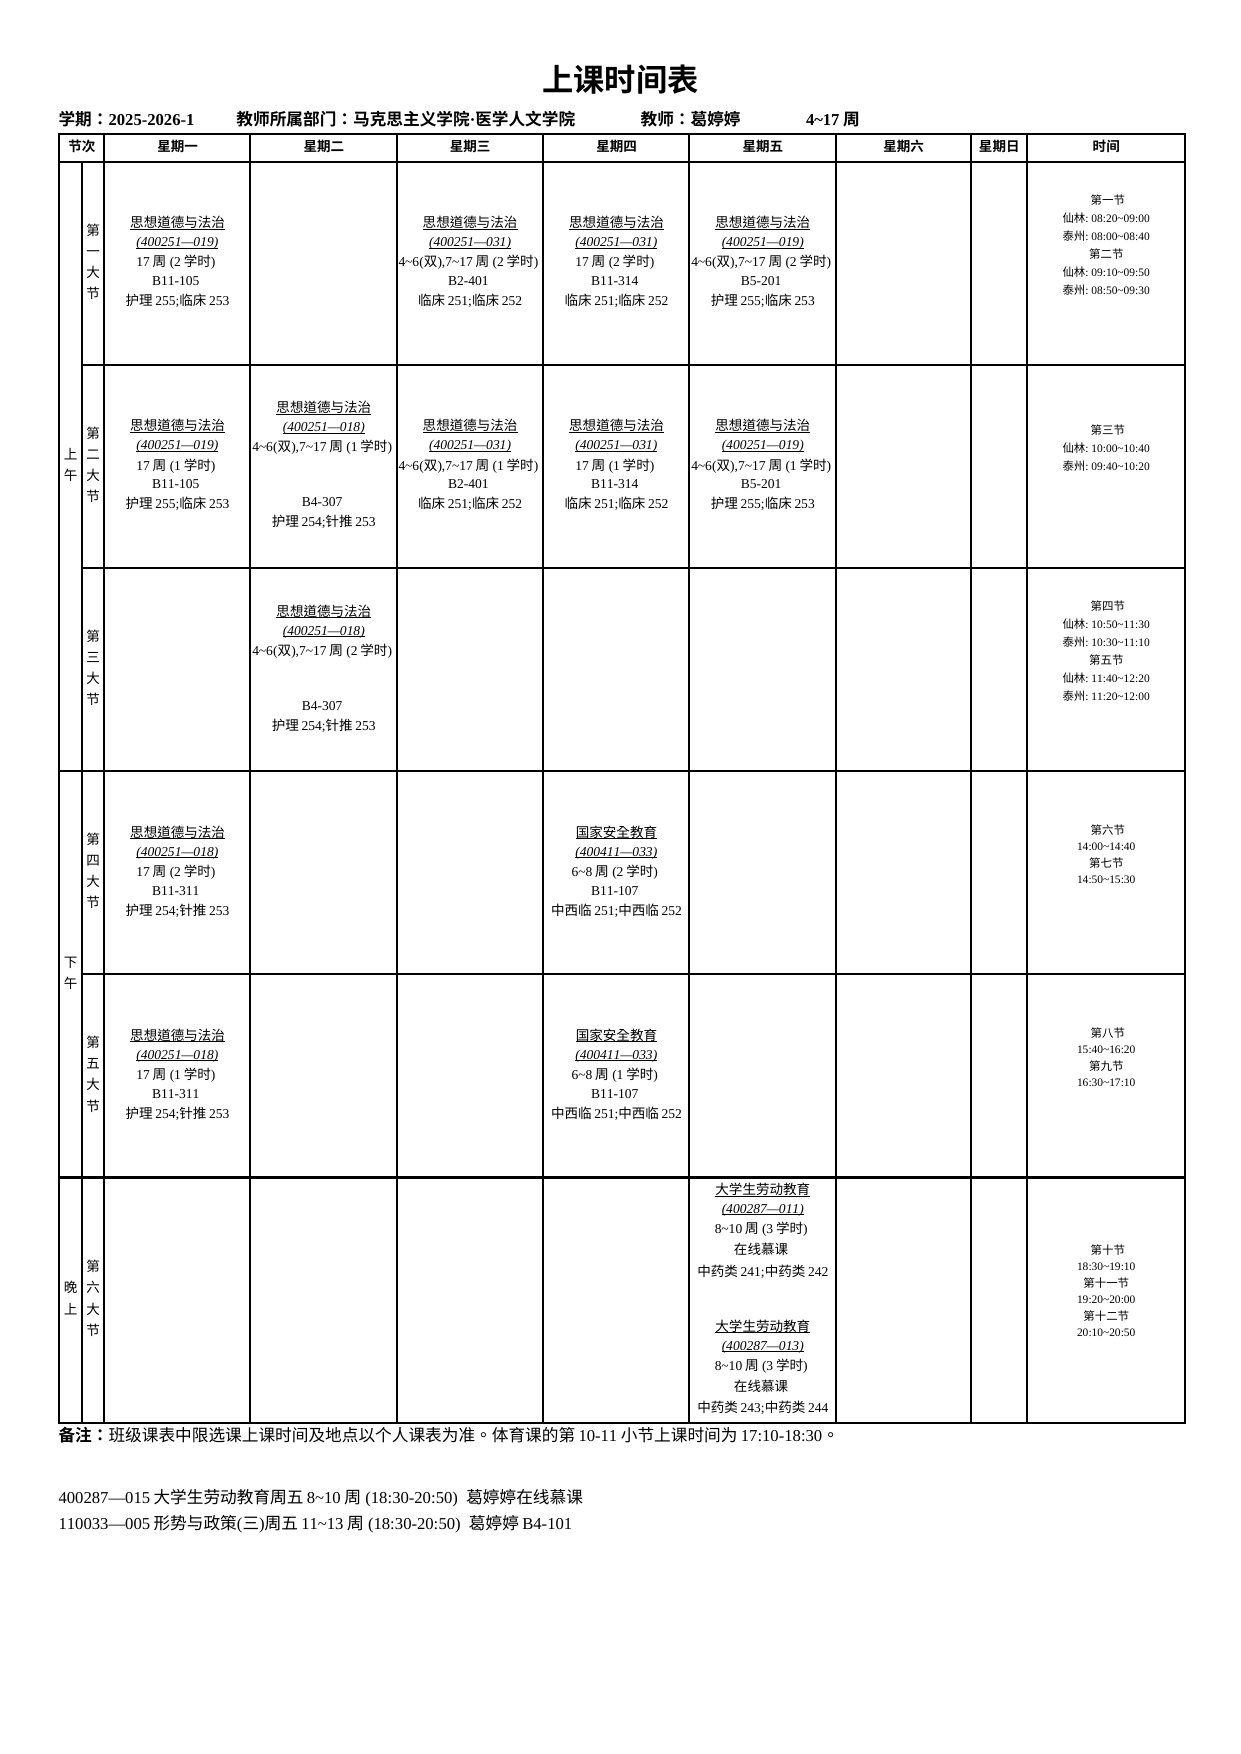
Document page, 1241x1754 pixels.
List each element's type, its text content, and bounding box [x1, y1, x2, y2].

table_cell 第一节 仙林: 08:20~09:00 泰州: 08:00~08:40 第二节 仙林: 09:10~09:50 泰州: 08:50~09:30 [1028, 163, 1184, 364]
table_cell 第四节 仙林: 10:50~11:30 泰州: 10:30~11:10 第五节 仙林: 11:40~12:20 泰州: 11:20~12:00 [1028, 569, 1184, 770]
table_cell 思想道德与法治 (400251—018) 17周 (2学时) B11-311 护理254;针推253 [105, 772, 249, 973]
table_cell 思想道德与法治 (400251—031) 4~6(双),7~17周 (1学时) B2-401 临床251;临床252 [398, 366, 542, 567]
text 110033—005形势与政策(三)周五11~13周 (18:30-20:50) 葛婷婷B4-101 [58, 1512, 1182, 1534]
table_header 星期六 [837, 135, 970, 161]
table_cell 思想道德与法治 (400251—031) 17周 (2学时) B11-314 临床251;临床252 [544, 163, 688, 364]
table_cell [837, 163, 970, 364]
table_cell 思想道德与法治 (400251—019) 4~6(双),7~17周 (2学时) B5-201 护理255;临床253 [690, 163, 835, 364]
table_cell 大学生劳动教育 (400287—011) 8~10周 (3学时) 在线慕课 中药类241;中药类242 大学生劳动教育 (400287—013) 8~10周 (3学时) 在线慕课 中药类243;中药类244 [690, 1179, 835, 1422]
table_cell 思想道德与法治 (400251—019) 4~6(双),7~17周 (1学时) B5-201 护理255;临床253 [690, 366, 835, 567]
table_cell 思想道德与法治 (400251—019) 17周 (2学时) B11-105 护理255;临床253 [105, 163, 249, 364]
table_cell 第六节 14:00~14:40 第七节 14:50~15:30 [1028, 772, 1184, 973]
text 备注：班级课表中限选课上课时间及地点以个人课表为准。体育课的第10-11小节上课时间为17:10-18:30。 [58, 1424, 1182, 1447]
table_cell [398, 772, 542, 973]
table_cell 思想道德与法治 (400251—019) 17周 (1学时) B11-105 护理255;临床253 [105, 366, 249, 567]
table_cell [251, 975, 396, 1176]
table_cell [105, 569, 249, 770]
table_cell [690, 975, 835, 1176]
table_cell 第六大节 [83, 1179, 103, 1422]
table_header 星期三 [398, 135, 542, 161]
table_cell 第十节 18:30~19:10 第十一节 19:20~20:00 第十二节 20:10~20:50 [1028, 1179, 1184, 1422]
table_cell [251, 1179, 396, 1422]
text 400287—015大学生劳动教育周五8~10周 (18:30-20:50) 葛婷婷在线慕课 [58, 1486, 1182, 1508]
table_cell [837, 772, 970, 973]
table_cell [544, 1179, 688, 1422]
table_cell [690, 569, 835, 770]
table_header 星期一 [105, 135, 249, 161]
table_cell [972, 569, 1026, 770]
table_cell [105, 1179, 249, 1422]
table_cell 思想道德与法治 (400251—031) 17周 (1学时) B11-314 临床251;临床252 [544, 366, 688, 567]
table_cell 思想道德与法治 (400251—018) 17周 (1学时) B11-311 护理254;针推253 [105, 975, 249, 1176]
table_cell 第四大节 [83, 772, 103, 973]
table_cell 思想道德与法治 (400251—018) 4~6(双),7~17周 (1学时) B4-307 护理254;针推253 [251, 366, 396, 567]
table_cell [398, 975, 542, 1176]
table_cell [398, 1179, 542, 1422]
table_header 节次 [60, 135, 103, 161]
table_header 时间 [1028, 135, 1184, 161]
table_cell 第三大节 [83, 569, 103, 770]
table_cell [972, 1179, 1026, 1422]
table_cell 上午 [60, 163, 81, 770]
text 上课时间表 [58, 58, 1182, 101]
table_cell 思想道德与法治 (400251—031) 4~6(双),7~17周 (2学时) B2-401 临床251;临床252 [398, 163, 542, 364]
table_cell [690, 772, 835, 973]
table_cell [398, 569, 542, 770]
text 学期：2025-2026-1 教师所属部门：马克思主义学院·医学人文学院 教师：葛婷婷 4~17周 [58, 107, 1182, 130]
table_header 星期四 [544, 135, 688, 161]
table_cell [251, 163, 396, 364]
table_cell 第五大节 [83, 975, 103, 1176]
table_cell 第三节 仙林: 10:00~10:40 泰州: 09:40~10:20 [1028, 366, 1184, 567]
table_header 星期二 [251, 135, 396, 161]
table_cell [837, 975, 970, 1176]
table_cell [972, 366, 1026, 567]
table_cell 国家安全教育 (400411—033) 6~8周 (2学时) B11-107 中西临251;中西临252 [544, 772, 688, 973]
table_cell [251, 772, 396, 973]
table_cell [972, 975, 1026, 1176]
table_cell [972, 772, 1026, 973]
table_cell 第一大节 [83, 163, 103, 364]
table_cell 晚上 [60, 1179, 81, 1422]
table_cell [544, 569, 688, 770]
table_header 星期五 [690, 135, 835, 161]
table_cell [837, 1179, 970, 1422]
table_cell 国家安全教育 (400411—033) 6~8周 (1学时) B11-107 中西临251;中西临252 [544, 975, 688, 1176]
table_cell [837, 366, 970, 567]
table_cell 思想道德与法治 (400251—018) 4~6(双),7~17周 (2学时) B4-307 护理254;针推253 [251, 569, 396, 770]
table_cell [972, 163, 1026, 364]
table_cell 第二大节 [83, 366, 103, 567]
table_header 星期日 [972, 135, 1026, 161]
table_cell 下午 [60, 772, 81, 1176]
table_cell 第八节 15:40~16:20 第九节 16:30~17:10 [1028, 975, 1184, 1176]
table_cell [837, 569, 970, 770]
